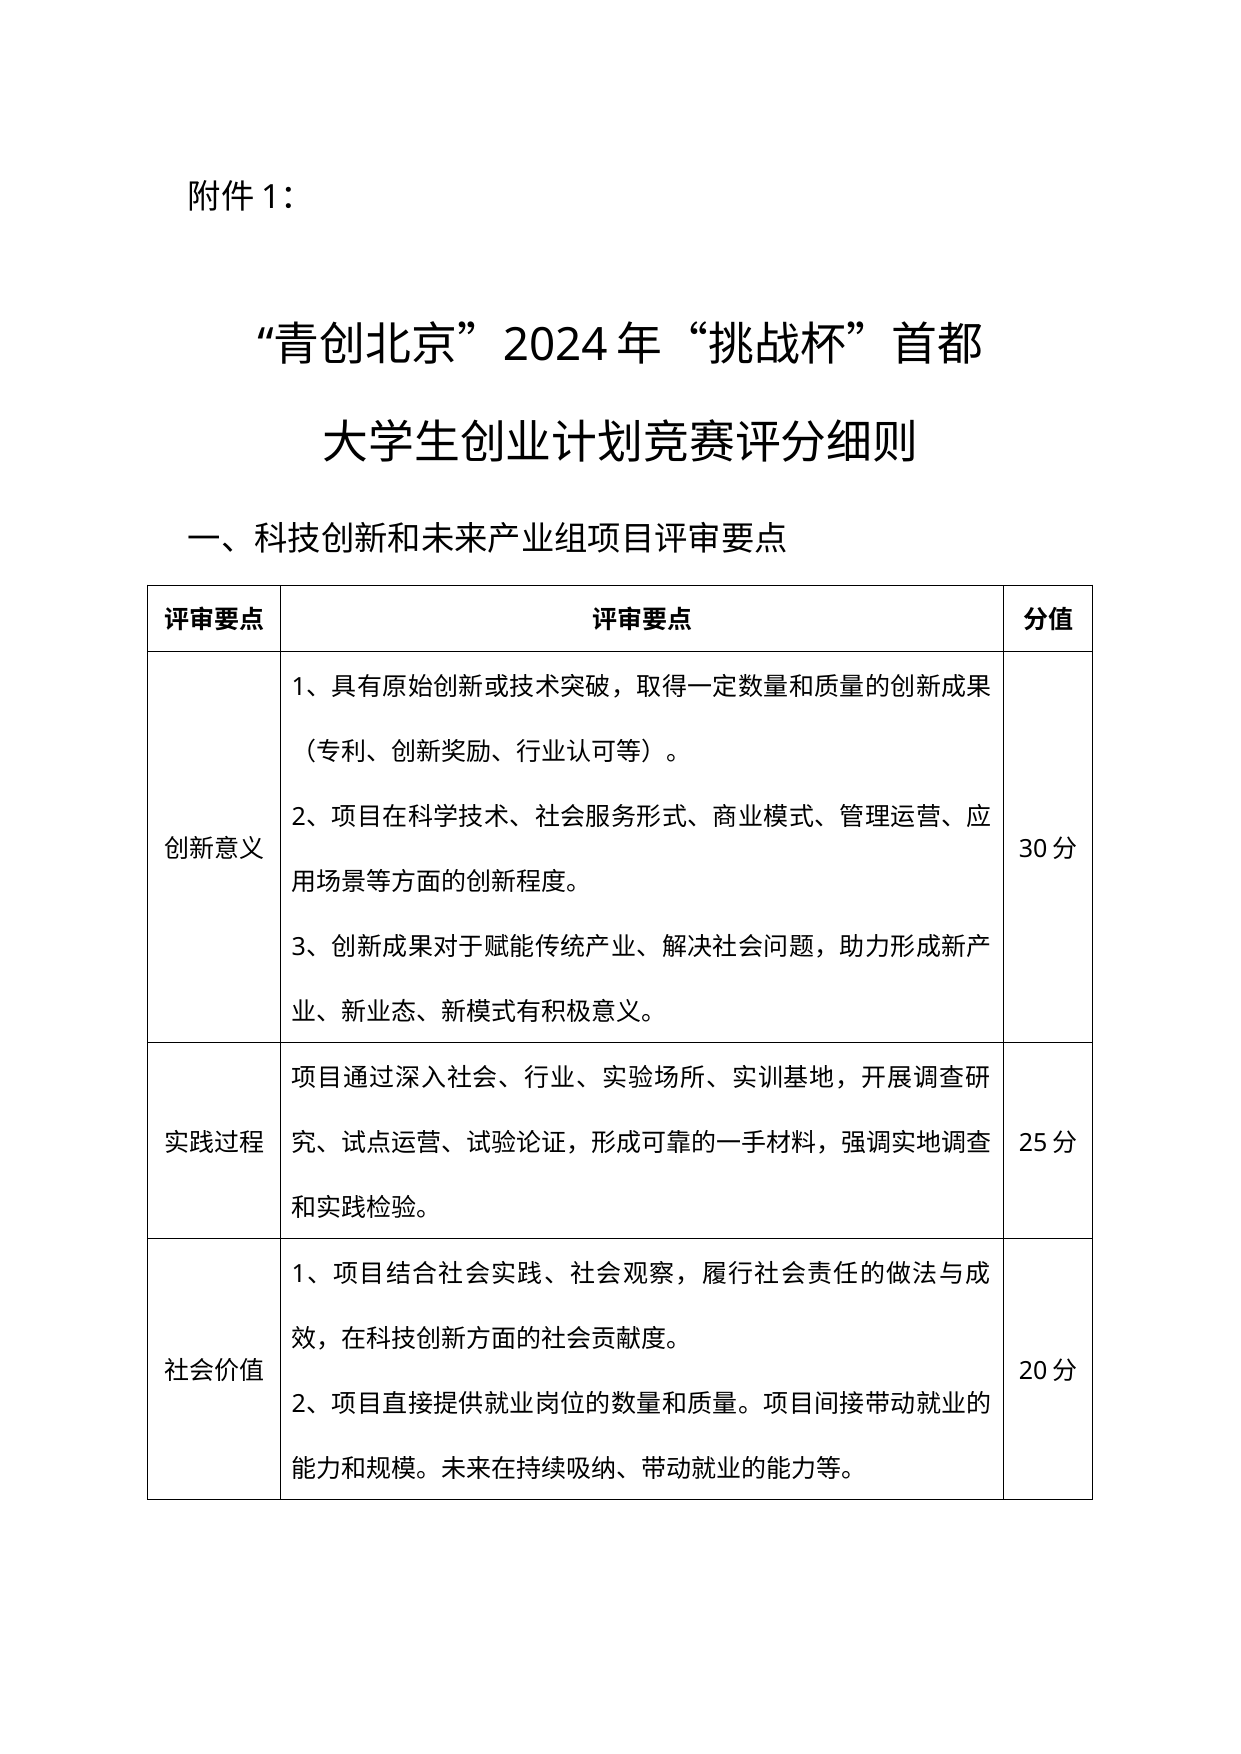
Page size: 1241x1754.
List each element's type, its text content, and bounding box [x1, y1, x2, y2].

table_cell 1、项目结合社会实践、社会观察，履行社会责任的做法与成效，在科技创新方面的社会贡献度。 2、项目直接提供就业岗位的数量和质量。项目间接带动就业的能力和规模。未来在持续吸纳、带动就业的能力等。 [281, 1239, 1003, 1499]
text “青创北京”2024年“挑战杯”首都 [187, 292, 1053, 389]
table_header 评审要点 [281, 586, 1003, 651]
table_cell 25分 [1004, 1043, 1092, 1238]
table_cell 1、具有原始创新或技术突破，取得一定数量和质量的创新成果（专利、创新奖励、行业认可等）。 2、项目在科学技术、社会服务形式、商业模式、管理运营、应用场景等方面的创新程度。 3、创新成果对于赋能传统产业、解决社会问题，助力形成新产业、新业态、新模式有积极意义。 [281, 652, 1003, 1042]
table_cell 创新意义 [148, 652, 280, 1042]
table_cell 社会价值 [148, 1239, 280, 1499]
table_cell 30分 [1004, 652, 1092, 1042]
table_cell 项目通过深入社会、行业、实验场所、实训基地，开展调查研究、试点运营、试验论证，形成可靠的一手材料，强调实地调查和实践检验。 [281, 1043, 1003, 1238]
text 大学生创业计划竞赛评分细则 [187, 389, 1053, 487]
table_cell 实践过程 [148, 1043, 280, 1238]
table_cell 20分 [1004, 1239, 1092, 1499]
text 附件1： [187, 162, 1053, 227]
text 一、科技创新和未来产业组项目评审要点 [187, 503, 1053, 568]
table_header 评审要点 [148, 586, 280, 651]
table_header 分值 [1004, 586, 1092, 651]
